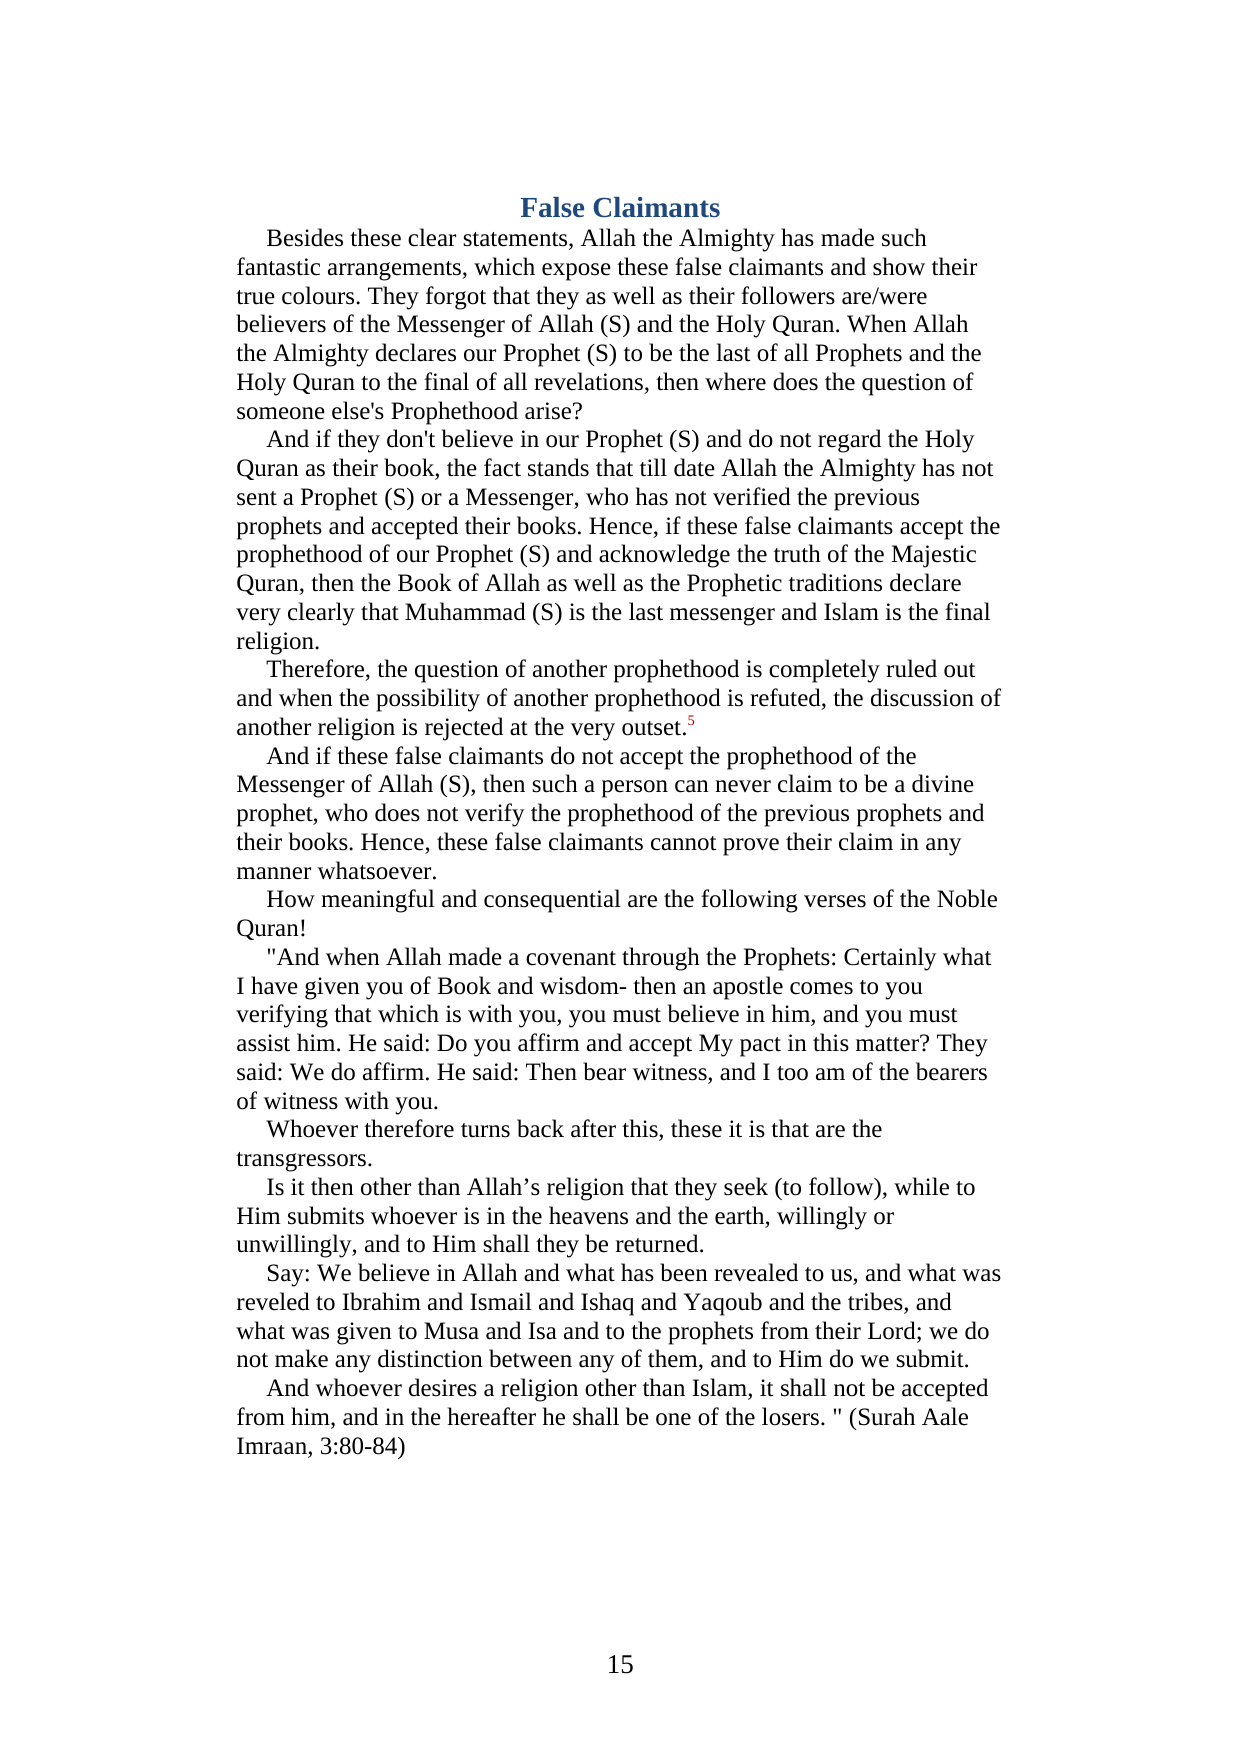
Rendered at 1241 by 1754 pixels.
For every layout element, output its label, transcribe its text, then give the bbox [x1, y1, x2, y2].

text Whoever therefore turns back after this, these it is that are the transgressors. [236, 1114, 1004, 1172]
text "And when Allah made a covenant through the Prophets: Certainly what I have given you of Book and wisdom- then an apostle comes to you verifying that which is with you, you must believe in him, and you must assist him. He said: Do you affirm and accept My pact in this matter? They said: We do affirm. He said: Then bear witness, and I too am of the bearers of witness with you. [236, 942, 1004, 1114]
text How meaningful and consequential are the following verses of the Noble Quran! [236, 884, 1004, 942]
text Say: We believe in Allah and what has been revealed to us, and what was reveled to Ibrahim and Ismail and Ishaq and Yaqoub and the tribes, and what was given to Musa and Isa and to the prophets from their Lord; we do not make any distinction between any of them, and to Him do we submit. [236, 1258, 1004, 1373]
text Besides these clear statements, Allah the Almighty has made such fantastic arrangements, which expose these false claimants and show their true colours. They forgot that they as well as their followers are/were believers of the Messenger of Allah (S) and the Holy Quran. When Allah the Almighty declares our Prophet (S) to be the last of all Prophets and the Holy Quran to the final of all revelations, then where does the question of someone else's Prophethood arise? [236, 223, 1004, 424]
text And whoever desires a religion other than Islam, it shall not be accepted from him, and in the hereafter he shall be one of the losers. " (Surah Aale Imraan, 3:80-84) [236, 1373, 1004, 1459]
subtitle False Claimants [236, 190, 1004, 223]
text And if they don't believe in our Prophet (S) and do not regard the Holy Quran as their book, the fact stands that till date Allah the Almighty has not sent a Prophet (S) or a Messenger, who has not verified the previous prophets and accepted their books. Hence, if these false claimants accept the prophethood of our Prophet (S) and acknowledge the truth of the Majestic Quran, then the Book of Allah as well as the Prophetic traditions declare very clearly that Muhammad (S) is the last messenger and Islam is the final religion. [236, 424, 1004, 654]
text Therefore, the question of another prophethood is completely ruled out and when the possibility of another prophethood is refuted, the discussion of another religion is rejected at the very outset.5 [236, 654, 1004, 741]
text Is it then other than Allah’s religion that they seek (to follow), while to Him submits whoever is in the heavens and the earth, willingly or unwillingly, and to Him shall they be returned. [236, 1172, 1004, 1258]
text And if these false claimants do not accept the prophethood of the Messenger of Allah (S), then such a person can never claim to be a divine prophet, who does not verify the prophethood of the previous prophets and their books. Hence, these false claimants cannot prove their claim in any manner whatsoever. [236, 741, 1004, 884]
